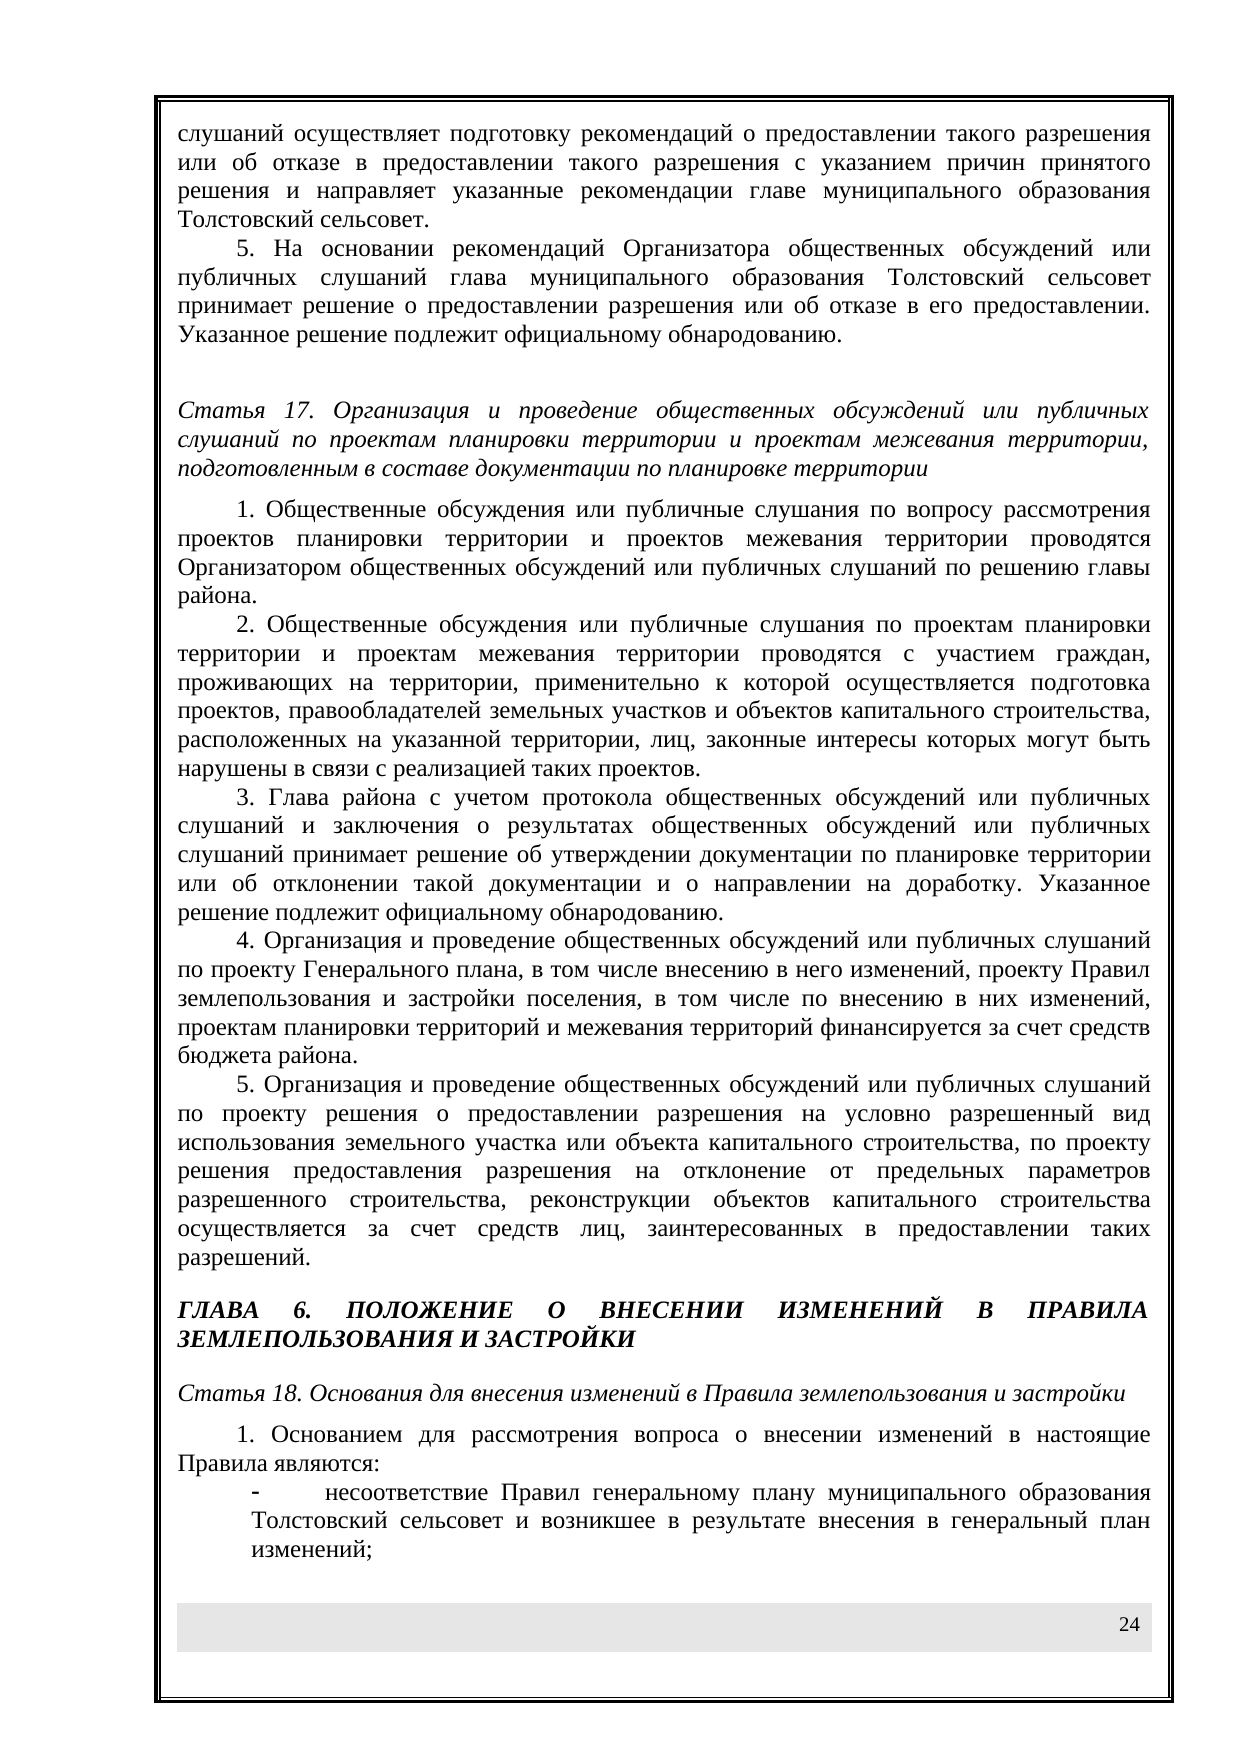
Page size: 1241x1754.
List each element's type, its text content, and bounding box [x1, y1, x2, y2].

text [177, 118, 1152, 233]
subtitle Статья 18. Основания для внесения изменений в Правила землепользования и застройки [177, 1378, 1152, 1407]
text 1. Основанием для рассмотрения вопроса о внесении изменений в настоящие Правила являются: [177, 1419, 1152, 1477]
text 3. Глава района с учетом протокола общественных обсуждений или публичных слушаний и заключения о результатах общественных обсуждений или публичных слушаний принимает решение об утверждении документации по планировке территории или об отклонении такой документации и о направлении на доработку. Указанное решение подлежит официальному обнародованию. [177, 782, 1152, 926]
text 2. Общественные обсуждения или публичные слушания по проектам планировки территории и проектам межевания территории проводятся с участием граждан, проживающих на территории, применительно к которой осуществляется подготовка проектов, правообладателей земельных участков и объектов капитального строительства, расположенных на указанной территории, лиц, законные интересы которых могут быть нарушены в связи с реализацией таких проектов. [177, 609, 1152, 782]
list несоответствие Правил генеральному плану муниципального образования Толстовский сельсовет и возникшее в результате внесения в генеральный план изменений; [251, 1477, 1152, 1563]
text 4. Организация и проведение общественных обсуждений или публичных слушаний по проекту Генерального плана, в том числе внесению в него изменений, проекту Правил землепользования и застройки поселения, в том числе по внесению в них изменений, проектам планировки территорий и межевания территорий финансируется за счет средств бюджета района. [177, 926, 1152, 1069]
text 5. На основании рекомендаций Организатора общественных обсуждений или публичных слушаний глава муниципального образования Толстовский сельсовет принимает решение о предоставлении разрешения или об отказе в его предоставлении. Указанное решение подлежит официальному обнародованию. [177, 233, 1152, 348]
subtitle ГЛАВА 6. ПОЛОЖЕНИЕ О ВНЕСЕНИИ ИЗМЕНЕНИЙ В ПРАВИЛА ЗЕМЛЕПОЛЬЗОВАНИЯ И ЗАСТРОЙКИ [177, 1296, 1152, 1353]
subtitle Статья 17. Организация и проведение общественных обсуждений или публичных слушаний по проектам планировки территории и проектам межевания территории, подготовленным в составе документации по планировке территории [177, 396, 1152, 482]
text 5. Организация и проведение общественных обсуждений или публичных слушаний по проекту решения о предоставлении разрешения на условно разрешенный вид использования земельного участка или объекта капитального строительства, по проекту решения предоставления разрешения на отклонение от предельных параметров разрешенного строительства, реконструкции объектов капитального строительства осуществляется за счет средств лиц, заинтересованных в предоставлении таких разрешений. [177, 1069, 1152, 1271]
text 1. Общественные обсуждения или публичные слушания по вопросу рассмотрения проектов планировки территории и проектов межевания территории проводятся Организатором общественных обсуждений или публичных слушаний по решению главы района. [177, 494, 1152, 609]
